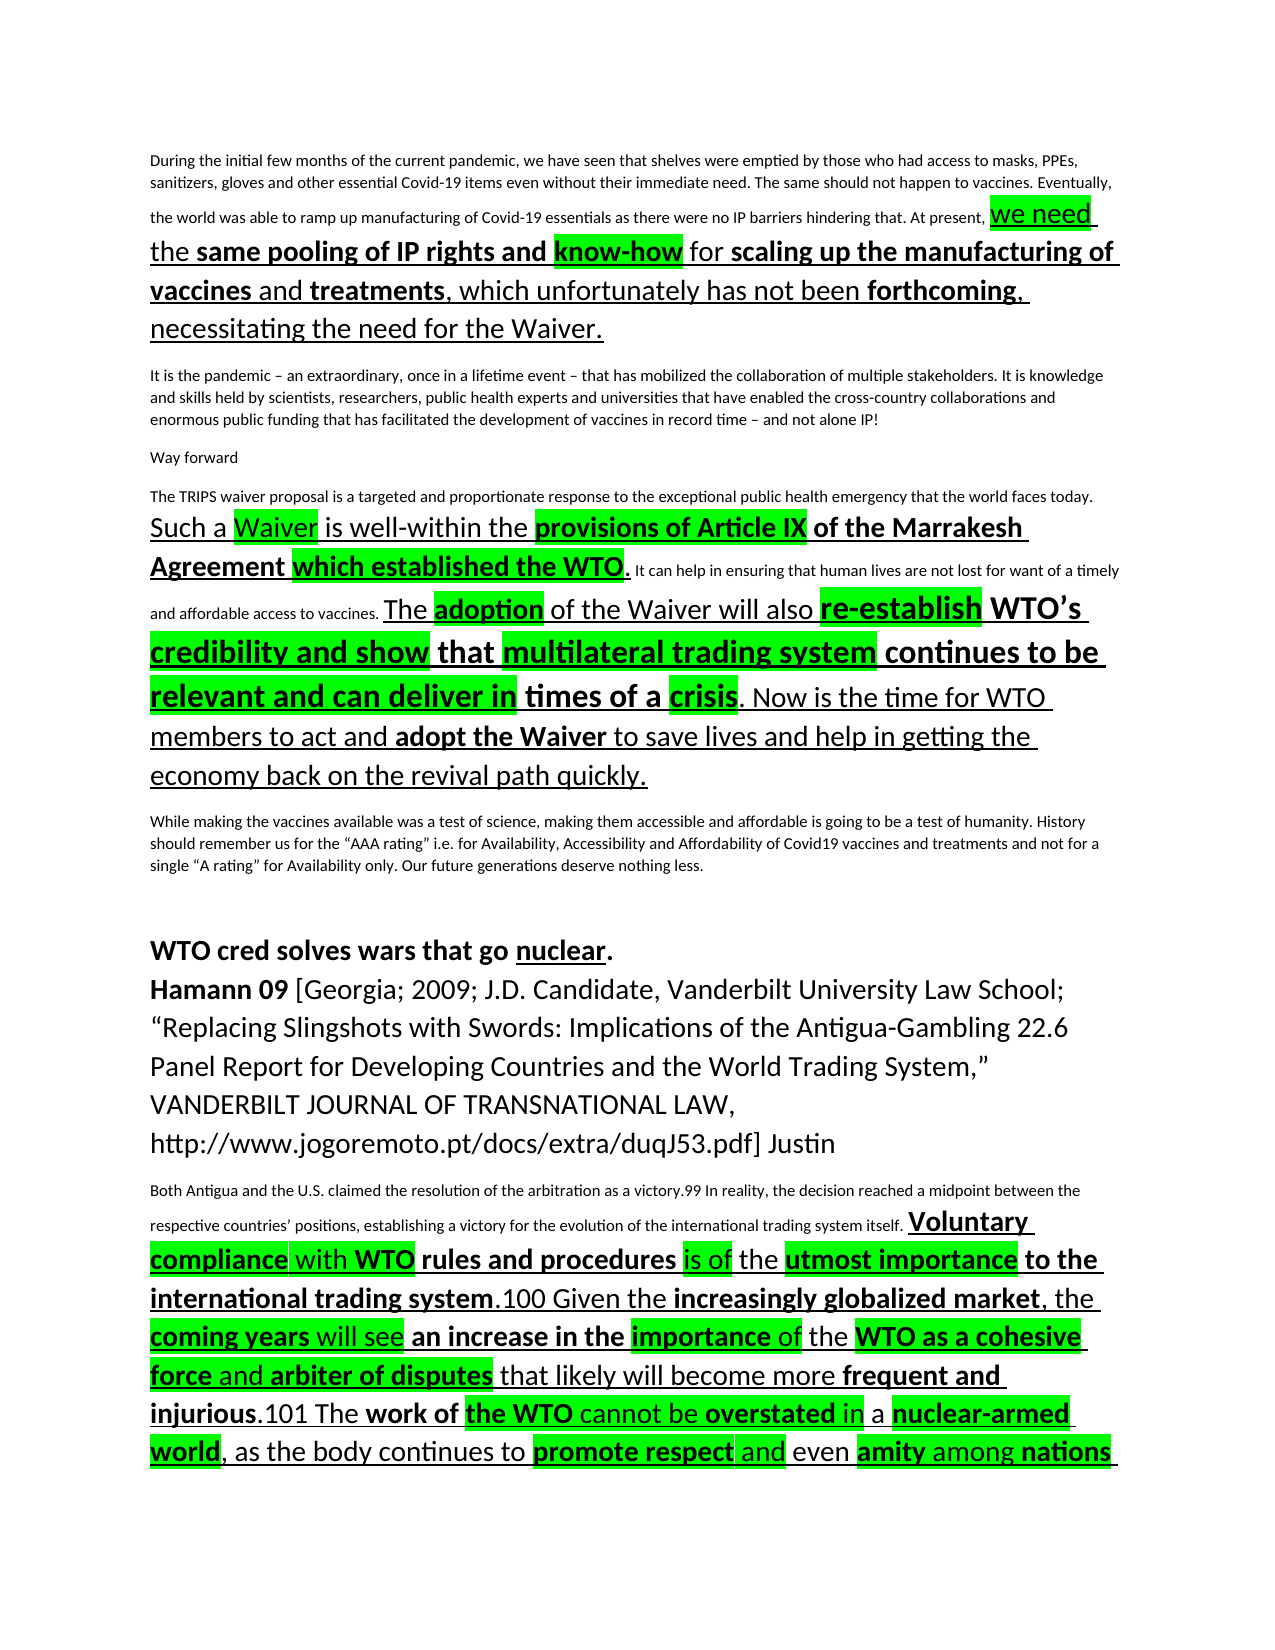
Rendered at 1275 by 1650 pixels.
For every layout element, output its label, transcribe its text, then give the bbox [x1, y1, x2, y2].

text Hamann 09 [Georgia; 2009; J.D. Candidate, Vanderbilt University Law School; “Replacing Slingshots with Swords: Implications of the Antigua-Gambling 22.6 Panel Report for Developing Countries and the World Trading System,” VANDERBILT JOURNAL OF TRANSNATIONAL LAW, http://www.jogoremoto.pt/docs/extra/duqJ53.pdf] Justin [150, 971, 1125, 1160]
text Way forward [150, 448, 1125, 468]
subtitle WTO cred solves wars that go nuclear. [150, 932, 1125, 968]
text The TRIPS waiver proposal is a targeted and proportionate response to the exceptional public health emergency that the world faces today. Such a Waiver is well-within the provisions of Article IX of the Marrakesh Agreement which established the WTO. It can help in ensuring that human lives are not lost for want of a timely and affordable access to vaccines. The adoption of the Waiver will also re-establish WTO’s credibility and show that multilateral trading system continues to be relevant and can deliver in times of a crisis. Now is the time for WTO members to act and adopt the Waiver to save lives and help in getting the economy back on the revival path quickly. [150, 486, 1125, 792]
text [150, 1180, 1125, 1469]
text During the initial few months of the current pandemic, we have seen that shelves were emptied by those who had access to masks, PPEs, sanitizers, gloves and other essential Covid-19 items even without their immediate need. The same should not happen to vaccines. Eventually, the world was able to ramp up manufacturing of Covid-19 essentials as there were no IP barriers hindering that. At present, we need the same pooling of IP rights and know-how for scaling up the manufacturing of vaccines and treatments, which unfortunately has not been forthcoming, necessitating the need for the Waiver. [150, 150, 1125, 346]
text While making the vaccines available was a test of science, making them accessible and affordable is going to be a test of humanity. History should remember us for the “AAA rating” i.e. for Availability, Accessibility and Affordability of Covid19 vaccines and treatments and not for a single “A rating” for Availability only. Our future generations deserve nothing less. [150, 812, 1125, 876]
text It is the pandemic – an extraordinary, once in a lifetime event – that has mobilized the collaboration of multiple stakeholders. It is knowledge and skills held by scientists, researchers, public health experts and universities that have enabled the cross-country collaborations and enormous public funding that has facilitated the development of vaccines in record time – and not alone IP! [150, 365, 1125, 429]
